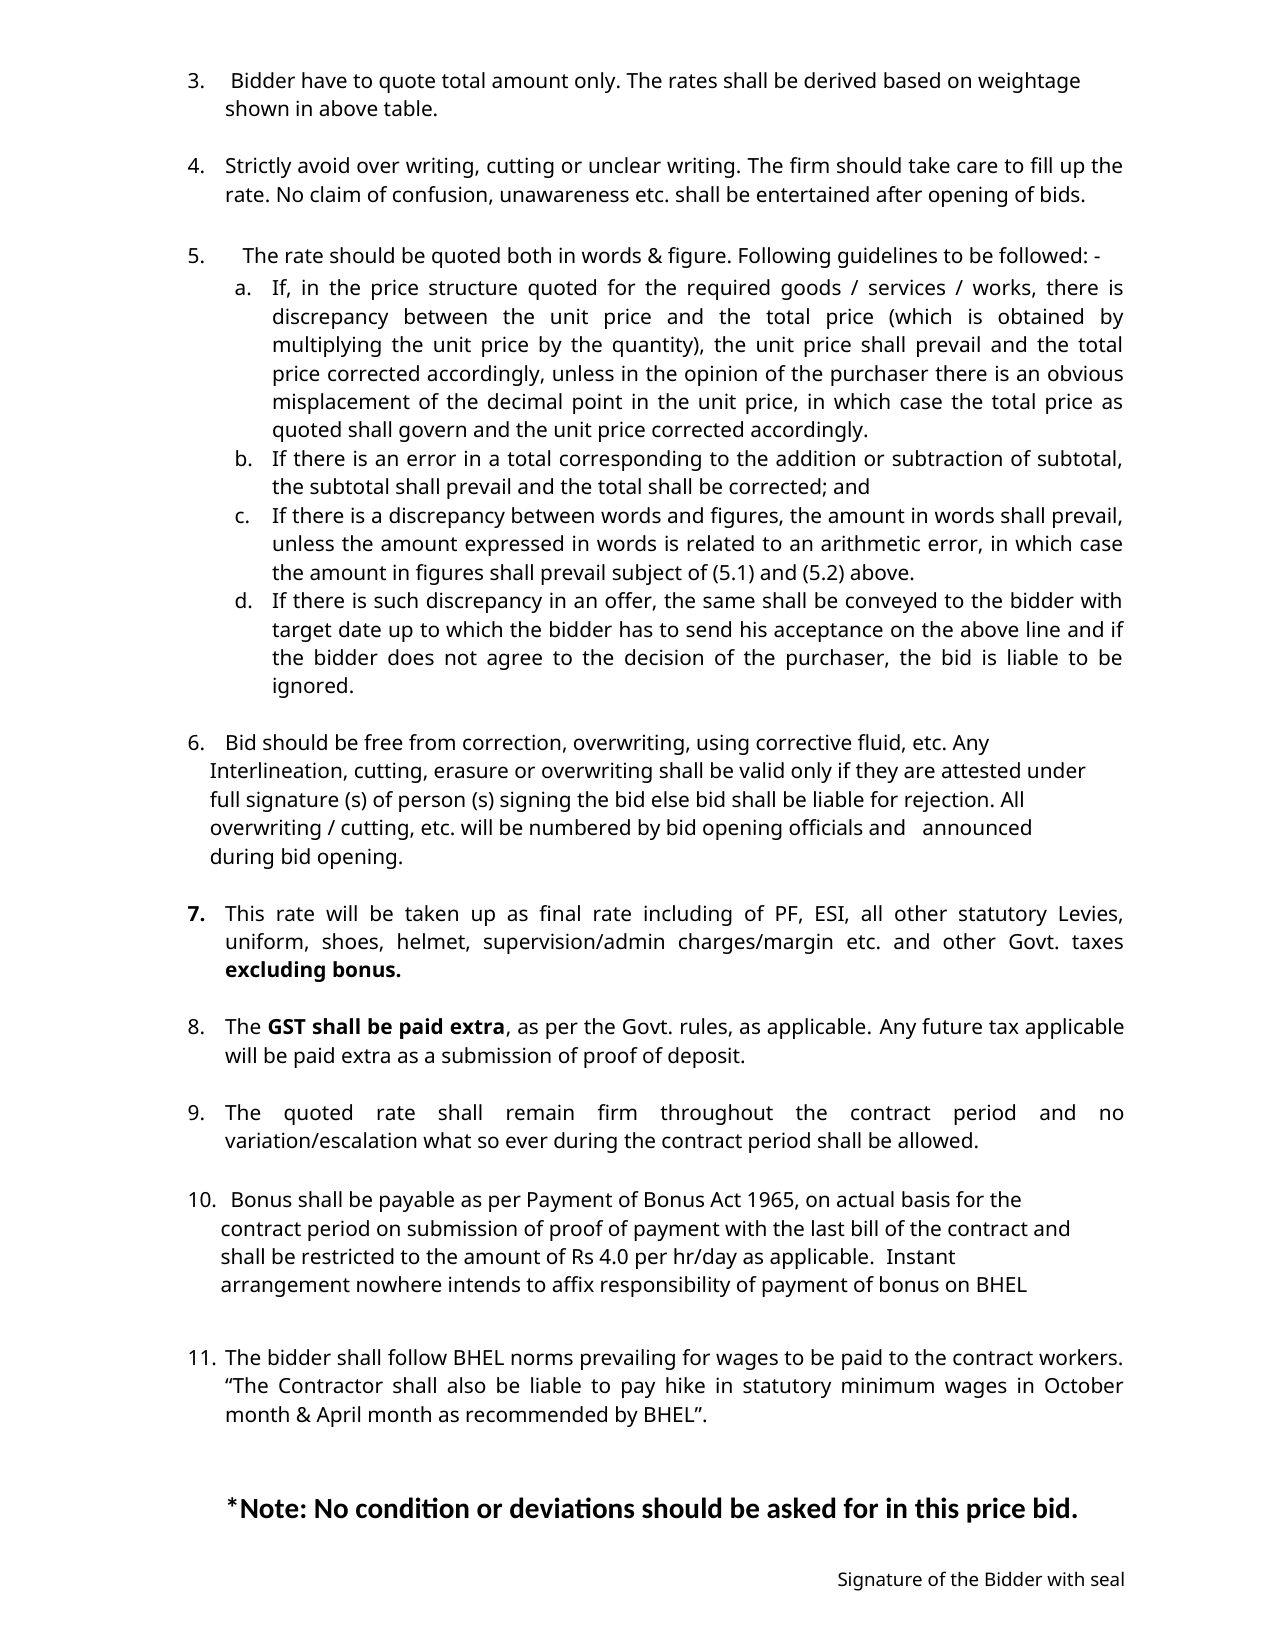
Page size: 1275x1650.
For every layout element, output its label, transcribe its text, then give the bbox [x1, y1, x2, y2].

list The GST shall be paid extra, as per the Govt. rules, as applicable. Any future tax applicable will be paid extra as a submission of proof of deposit. [187, 1012, 1125, 1069]
list If, in the price structure quoted for the required goods / services / works, there is discrepancy between the unit price and the total price (which is obtained by multiplying the unit price by the quantity), the unit price shall prevail and the total price corrected accordingly, unless in the opinion of the purchaser there is an obvious misplacement of the decimal point in the unit price, in which case the total price as quoted shall govern and the unit price corrected accordingly. [234, 273, 1125, 444]
text shall be restricted to the amount of Rs 4.0 per hr/day as applicable. Instant [150, 1242, 1125, 1271]
list Bonus shall be payable as per Payment of Bonus Act 1965, on actual basis for the [187, 1185, 1125, 1214]
list Strictly avoid over writing, cutting or unclear writing. The firm should take care to fill up the rate. No claim of confusion, unawareness etc. shall be entertained after opening of bids. [187, 151, 1125, 208]
list If there is an error in a total corresponding to the addition or subtraction of subtotal, the subtotal shall prevail and the total shall be corrected; and [234, 444, 1125, 501]
text full signature (s) of person (s) signing the bid else bid shall be liable for rejection. All [150, 785, 1125, 813]
list If there is a discrepancy between words and figures, the amount in words shall prevail, unless the amount expressed in words is related to an arithmetic error, in which case the amount in figures shall prevail subject of (5.1) and (5.2) above. [234, 501, 1125, 586]
list *Note: No condition or deviations should be asked for in this price bid. [225, 1491, 1125, 1526]
list Bidder have to quote total amount only. The rates shall be derived based on weightage shown in above table. [187, 66, 1125, 123]
text Interlineation, cutting, erasure or overwriting shall be valid only if they are attested under [150, 756, 1125, 785]
list If there is such discrepancy in an offer, the same shall be conveyed to the bidder with target date up to which the bidder has to send his acceptance on the above line and if the bidder does not agree to the decision of the purchaser, the bid is liable to be ignored. [234, 586, 1125, 700]
text overwriting / cutting, etc. will be numbered by bid opening officials and announced [150, 813, 1125, 842]
text during bid opening. [150, 842, 1125, 870]
text Signature of the Bidder with seal [150, 1566, 1125, 1591]
text arrangement nowhere intends to affix responsibility of payment of bonus on BHEL [150, 1271, 1125, 1299]
text contract period on submission of proof of payment with the last bill of the contract and [150, 1214, 1125, 1242]
list The bidder shall follow BHEL norms prevailing for wages to be paid to the contract workers. “The Contractor shall also be liable to pay hike in statutory minimum wages in October month & April month as recommended by BHEL”. [187, 1343, 1125, 1428]
list This rate will be taken up as final rate including of PF, ESI, all other statutory Levies, uniform, shoes, helmet, supervision/admin charges/margin etc. and other Govt. taxes excluding bonus. [187, 899, 1125, 984]
list Bid should be free from correction, overwriting, using corrective fluid, etc. Any [187, 728, 1125, 756]
list The rate should be quoted both in words & figure. Following guidelines to be followed: - [187, 241, 1125, 269]
list The quoted rate shall remain firm throughout the contract period and no variation/escalation what so ever during the contract period shall be allowed. [187, 1098, 1125, 1154]
